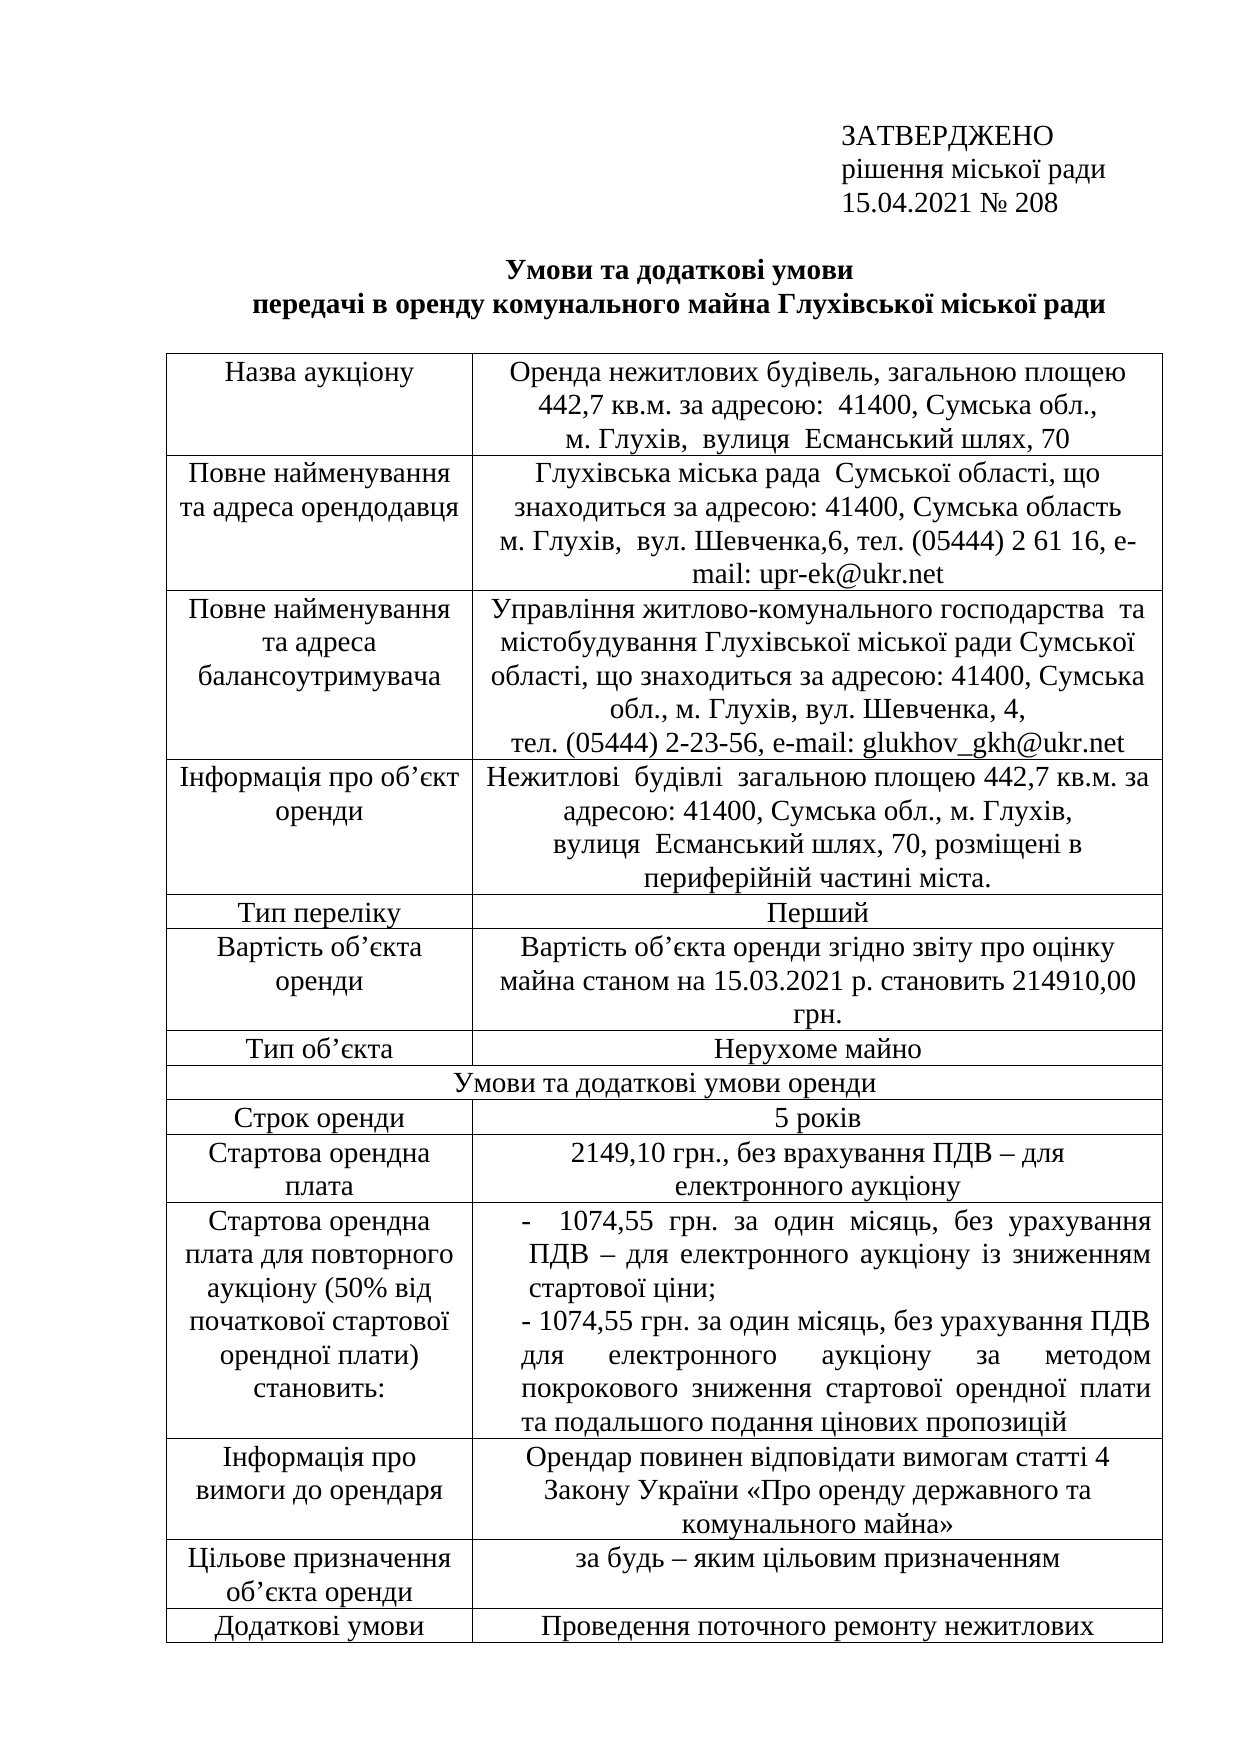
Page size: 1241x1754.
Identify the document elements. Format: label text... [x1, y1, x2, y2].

table_cell Управління житлово-комунального господарства та містобудування Глухівської міської ради Сумської області, що знаходиться за адресою: 41400, Сумська обл., м. Глухів, вул. Шевченка, 4, тел. (05444) 2-23-56, e-mail: glukhov_gkh@ukr.net [473, 591, 1162, 758]
table_cell Стартова орендна плата для повторного аукціону (50% від початкової стартової орендної плати) становить: [167, 1203, 472, 1438]
table_header Оренда нежитлових будівель, загальною площею 442,7 кв.м. за адресою: 41400, Сумська обл., м. Глухів, вулиця Есманський шлях, 70 [473, 354, 1162, 454]
table_cell Нерухоме майно [473, 1031, 1162, 1064]
table_cell Орендар повинен відповідати вимогам статті 4 Закону України «Про оренду державного та комунального майна» [473, 1439, 1162, 1539]
text рішення міської ради [841, 152, 1181, 185]
table_cell Строк оренди [167, 1100, 472, 1134]
table_cell Вартість об’єкта оренди згідно звіту про оцінку майна станом на 15.03.2021 р. становить 214910,00 грн. [473, 929, 1162, 1030]
table_cell 5 років [473, 1100, 1162, 1134]
text Умови та додаткові умови [177, 252, 1181, 286]
table_cell 2149,10 грн., без врахування ПДВ – для електронного аукціону [473, 1135, 1162, 1202]
table_cell Стартова орендна плата [167, 1135, 472, 1202]
table_cell Тип об’єкта [167, 1031, 472, 1064]
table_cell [473, 1609, 1162, 1642]
table_cell Перший [473, 895, 1162, 928]
table_cell Глухівська міська рада Сумської області, що знаходиться за адресою: 41400, Сумська область м. Глухів, вул. Шевченка,6, тел. (05444) 2 61 16, e-mail: upr-ek@ukr.net [473, 456, 1162, 590]
table_cell Повне найменування та адреса орендодавця [167, 456, 472, 590]
table_cell за будь – яким цільовим призначенням [473, 1540, 1162, 1607]
table_cell Інформація про об’єкт оренди [167, 760, 472, 894]
table_cell Нежитлові будівлі загальною площею 442,7 кв.м. за адресою: 41400, Сумська обл., м. Глухів, вулиця Есманський шлях, 70, розміщені в периферійній частині міста. [473, 760, 1162, 894]
table_cell 1074,55 грн. за один місяць, без урахування ПДВ – для електронного аукціону із зниженням стартової ціни; - 1074,55 грн. за один місяць, без урахування ПДВ для електронного аукціону за методом покрокового зниження стартової орендної плати та подальшого подання цінових пропозицій [473, 1203, 1162, 1438]
table_cell Інформація про вимоги до орендаря [167, 1439, 472, 1539]
table_cell Вартість об’єкта оренди [167, 929, 472, 1030]
text ЗАТВЕРДЖЕНО [841, 118, 1181, 152]
table_cell Повне найменування та адреса балансоутримувача [167, 591, 472, 758]
table_cell Цільове призначення об’єкта оренди [167, 1540, 472, 1607]
text передачі в оренду комунального майна Глухівської міської ради [177, 286, 1181, 319]
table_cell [167, 1609, 472, 1642]
table_cell Умови та додаткові умови оренди [167, 1066, 1162, 1099]
text 15.04.2021 № 208 [841, 185, 1181, 219]
table_cell Тип переліку [167, 895, 472, 928]
table_header Назва аукціону [167, 354, 472, 454]
